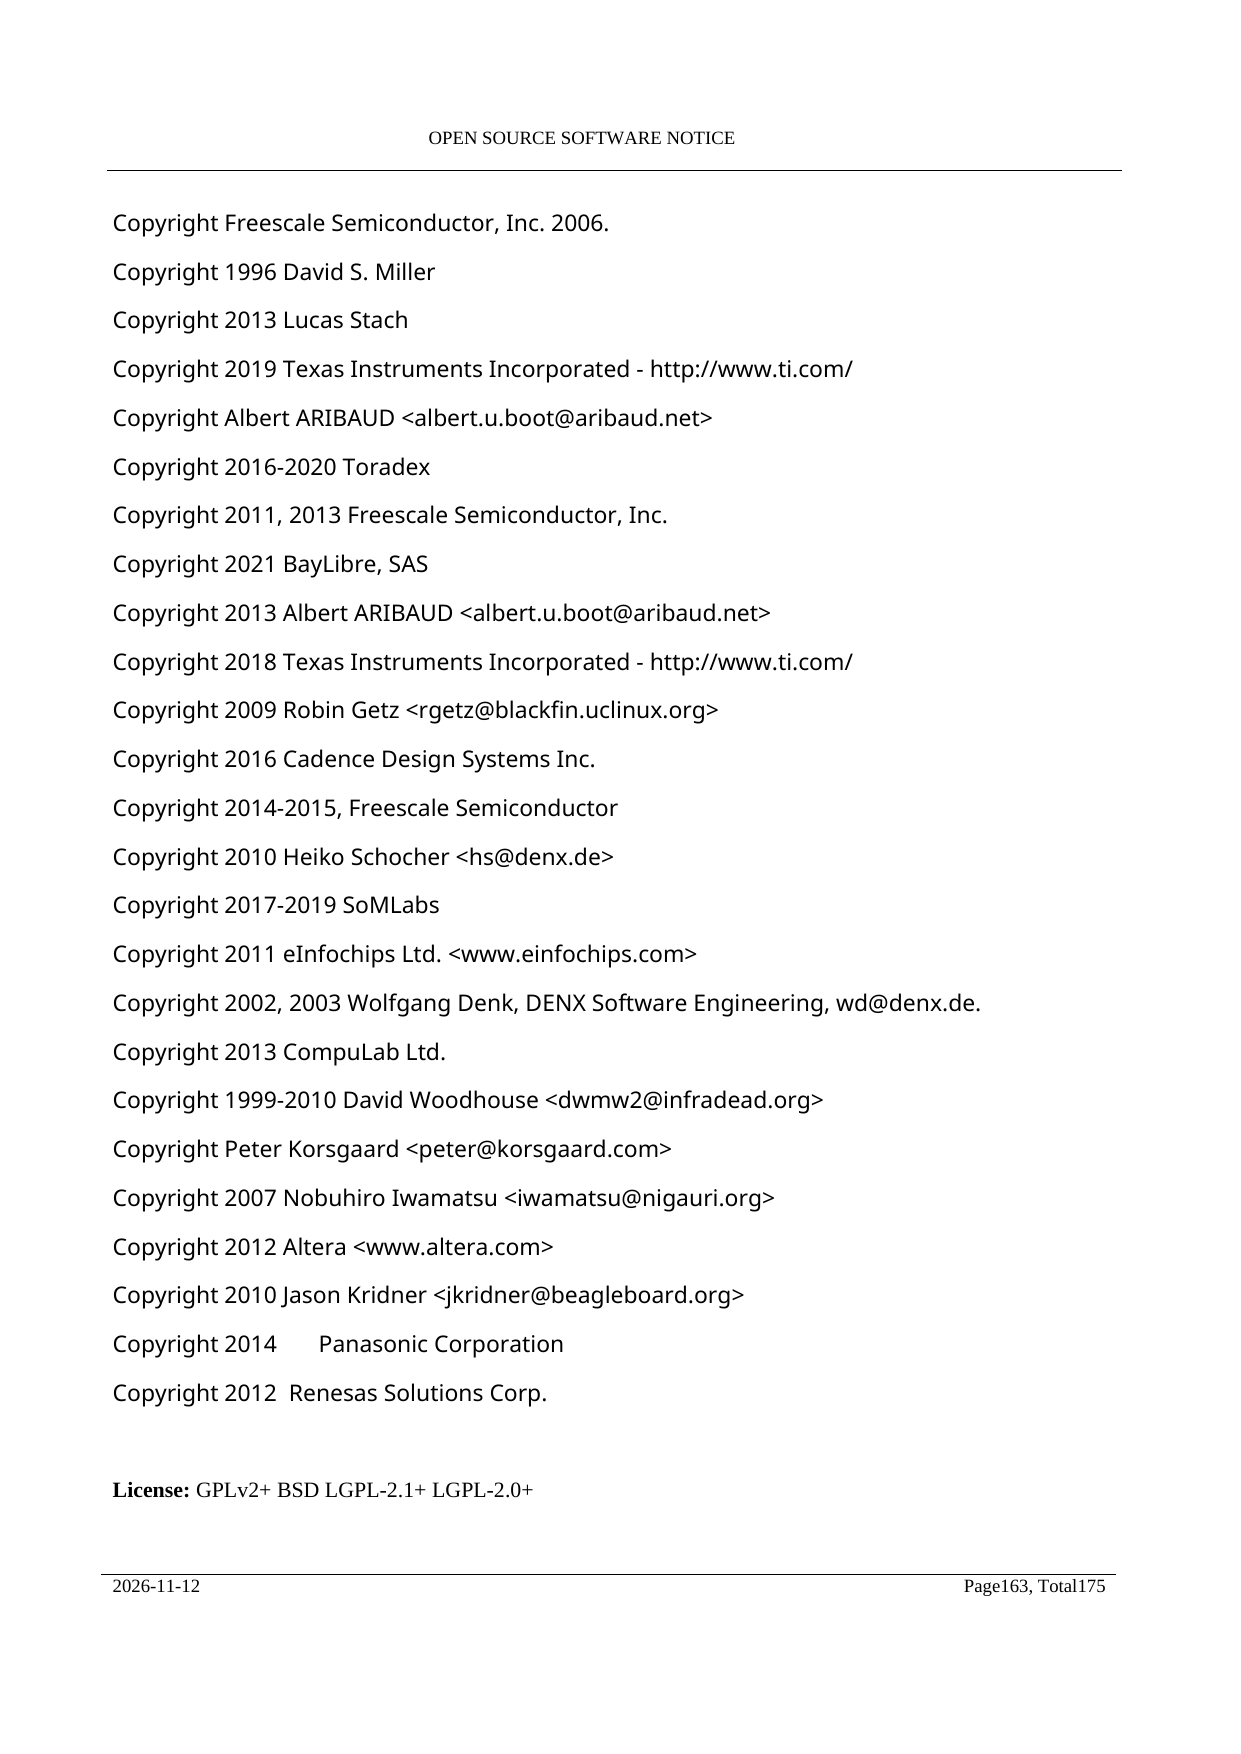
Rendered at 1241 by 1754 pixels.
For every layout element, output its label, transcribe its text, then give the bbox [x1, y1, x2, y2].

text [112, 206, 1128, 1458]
text License: GPLv2+ BSD LGPL-2.1+ LGPL-2.0+ [112, 1474, 1128, 1506]
